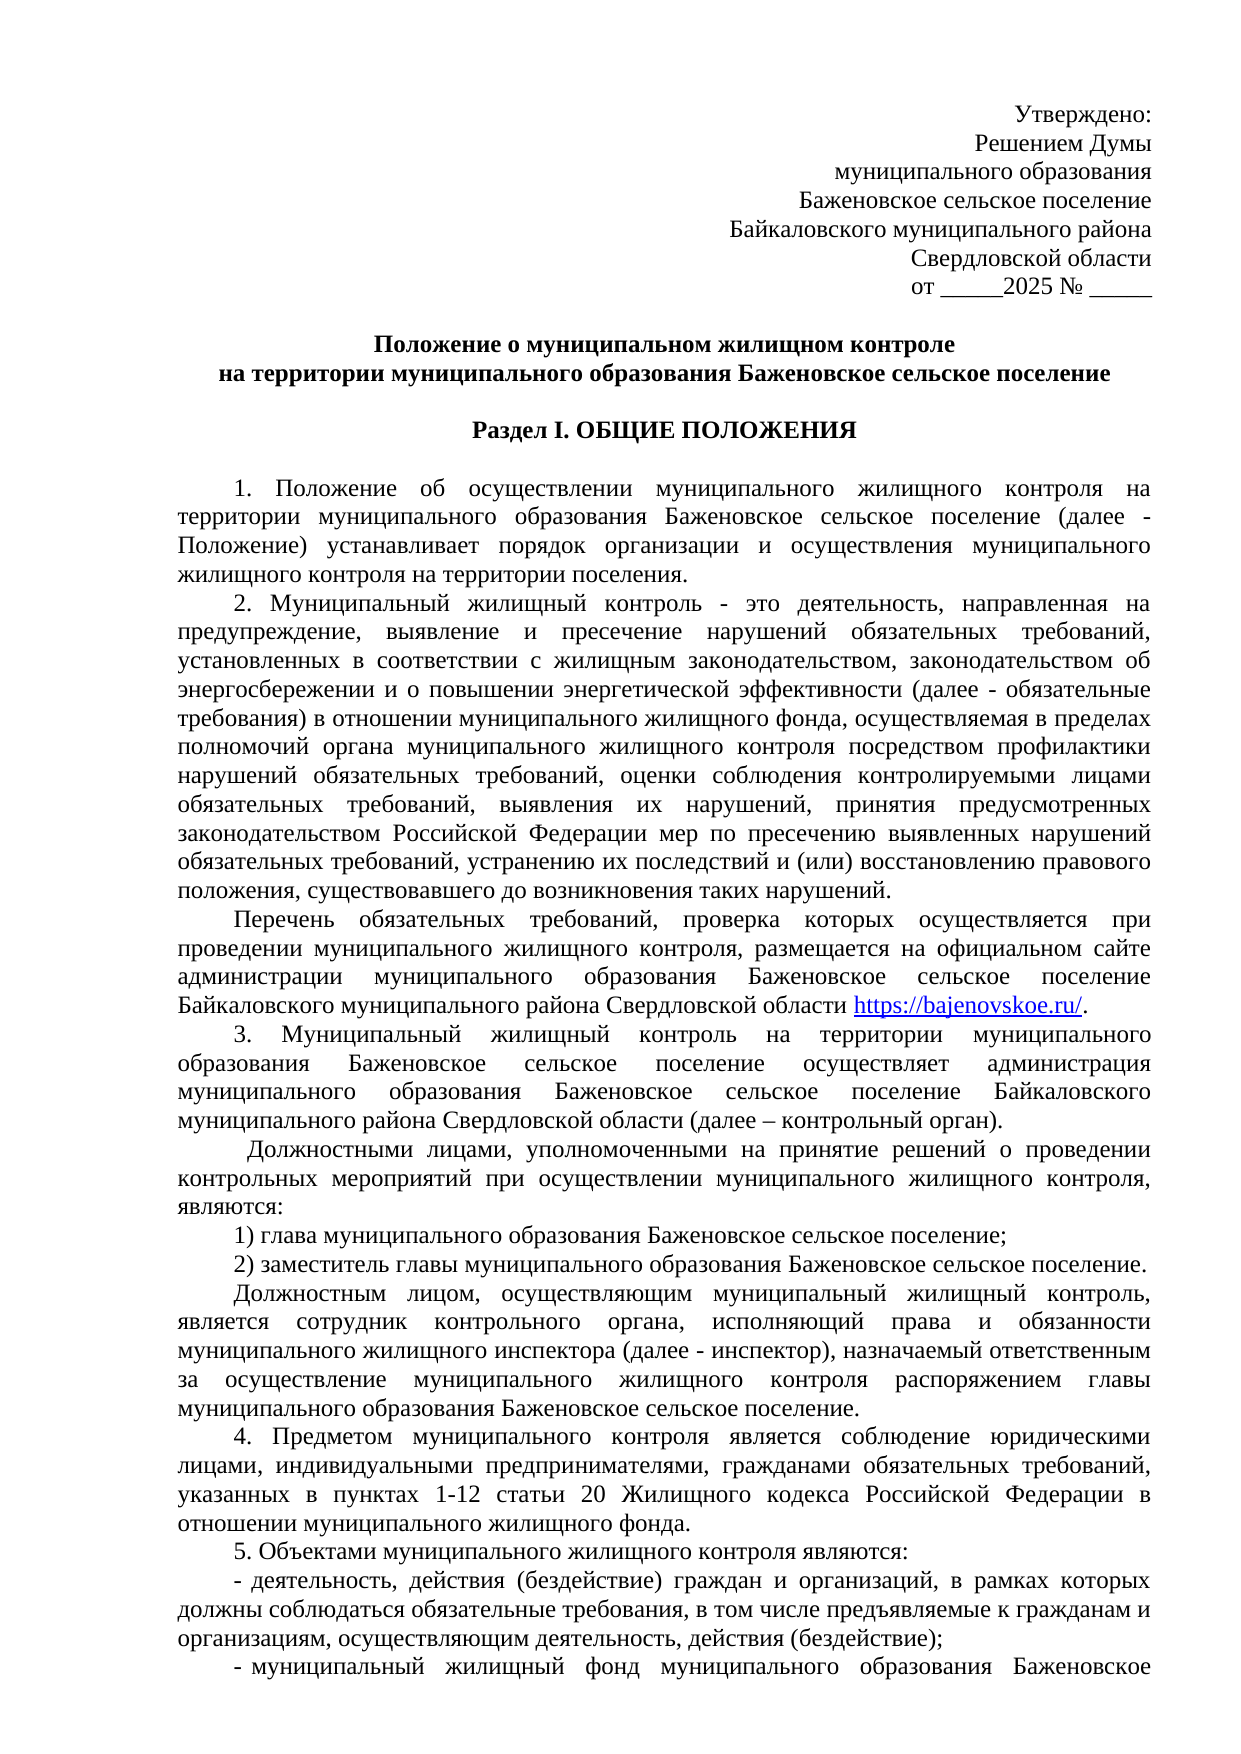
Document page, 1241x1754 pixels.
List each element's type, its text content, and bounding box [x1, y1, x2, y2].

text муниципального образования [177, 156, 1152, 185]
text Должностным лицом, осуществляющим муниципальный жилищный контроль, является сотрудник контрольного органа, исполняющий права и обязанности муниципального жилищного инспектора (далее - инспектор), назначаемый ответственным за осуществление муниципального жилищного контроля распоряжением главы муниципального образования Баженовское сельское поселение. [177, 1278, 1152, 1421]
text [177, 1651, 1152, 1680]
text Решением Думы [177, 128, 1152, 156]
title на территории муниципального образования Баженовское сельское поселение [177, 358, 1152, 386]
text от _____2025 № _____ [177, 271, 1152, 300]
text Перечень обязательных требований, проверка которых осуществляется при проведении муниципального жилищного контроля, размещается на официальном сайте администрации муниципального образования Баженовское сельское поселение Байкаловского муниципального района Свердловской области https://bajenovskoe.ru/. [177, 904, 1152, 1019]
text 2. Муниципальный жилищный контроль - это деятельность, направленная на предупреждение, выявление и пресечение нарушений обязательных требований, установленных в соответствии с жилищным законодательством, законодательством об энергосбережении и о повышении энергетической эффективности (далее - обязательные требования) в отношении муниципального жилищного фонда, осуществляемая в пределах полномочий органа муниципального жилищного контроля посредством профилактики нарушений обязательных требований, оценки соблюдения контролируемыми лицами обязательных требований, выявления их нарушений, принятия предусмотренных законодательством Российской Федерации мер по пресечению выявленных нарушений обязательных требований, устранению их последствий и (или) восстановлению правового положения, существовавшего до возникновения таких нарушений. [177, 588, 1152, 904]
text 2) заместитель главы муниципального образования Баженовское сельское поселение. [177, 1249, 1152, 1278]
text - деятельность, действия (бездействие) граждан и организаций, в рамках которых должны соблюдаться обязательные требования, в том числе предъявляемые к гражданам и организациям, осуществляющим деятельность, действия (бездействие); [177, 1565, 1152, 1651]
text Свердловской области [177, 243, 1152, 271]
text 3. Муниципальный жилищный контроль на территории муниципального образования Баженовское сельское поселение осуществляет администрация муниципального образования Баженовское сельское поселение Байкаловского муниципального района Свердловской области (далее – контрольный орган). [177, 1019, 1152, 1134]
text Баженовское сельское поселение [177, 185, 1152, 214]
text 5. Объектами муниципального жилищного контроля являются: [177, 1536, 1152, 1565]
text 1. Положение об осуществлении муниципального жилищного контроля на территории муниципального образования Баженовское сельское поселение (далее - Положение) устанавливает порядок организации и осуществления муниципального жилищного контроля на территории поселения. [177, 473, 1152, 588]
title Положение о муниципальном жилищном контроле [177, 329, 1152, 358]
text 1) глава муниципального образования Баженовское сельское поселение; [177, 1220, 1152, 1249]
text Должностными лицами, уполномоченными на принятие решений о проведении контрольных мероприятий при осуществлении муниципального жилищного контроля, являются: [177, 1134, 1152, 1220]
title Раздел I. ОБЩИЕ ПОЛОЖЕНИЯ [177, 415, 1152, 444]
text Байкаловского муниципального района [177, 214, 1152, 243]
text 4. Предметом муниципального контроля является соблюдение юридическими лицами, индивидуальными предпринимателями, гражданами обязательных требований, указанных в пунктах 1-12 статьи 20 Жилищного кодекса Российской Федерации в отношении муниципального жилищного фонда. [177, 1421, 1152, 1536]
text Утверждено: [177, 99, 1152, 128]
